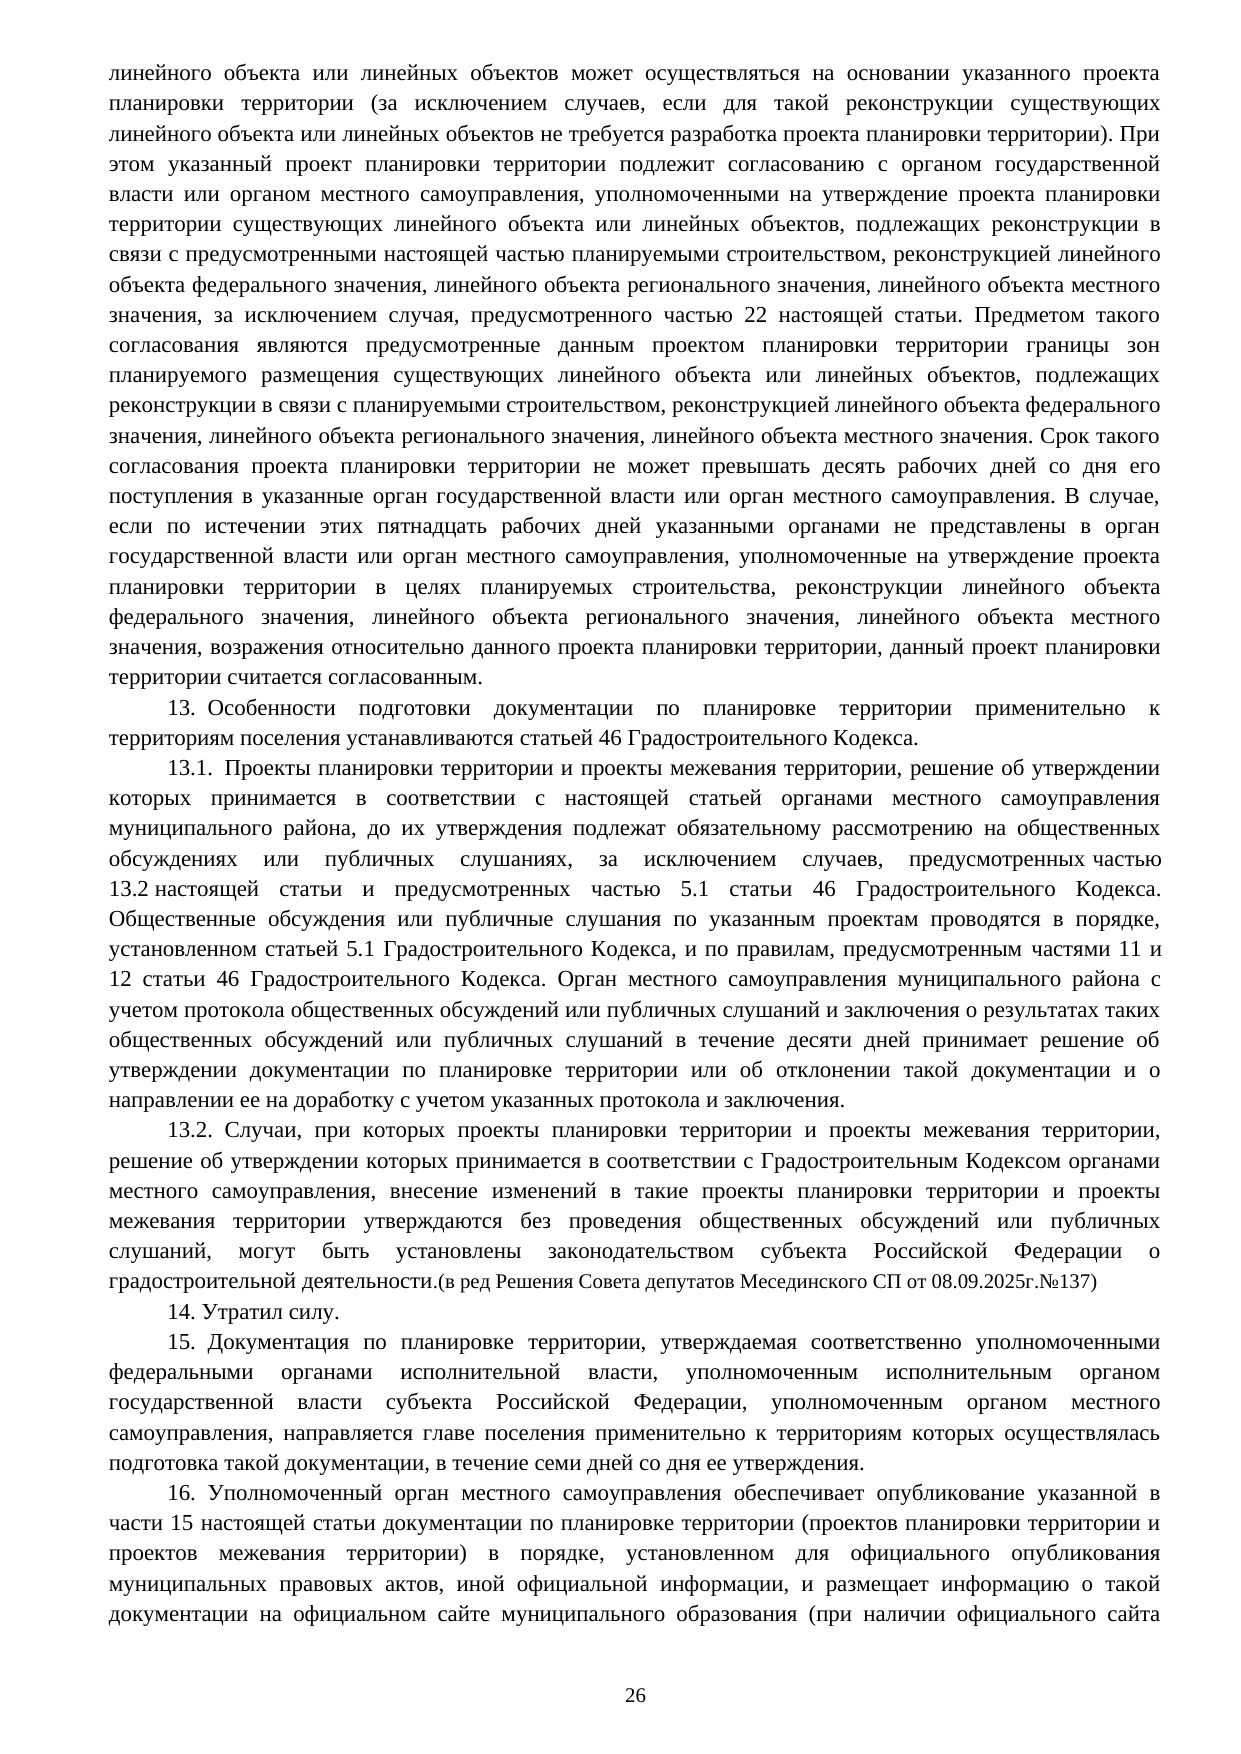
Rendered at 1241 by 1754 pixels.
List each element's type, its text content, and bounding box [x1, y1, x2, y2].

list Документация по планировке территории, утверждаемая соответственно уполномоченными федеральными органами исполнительной власти, уполномоченным исполнительным органом государственной власти субъекта Российской Федерации, уполномоченным органом местного самоуправления, направляется главе поселения применительно к территориям которых осуществлялась подготовка такой документации, в течение семи дней со дня ее утверждения. [109, 1328, 1162, 1475]
list Случаи, при которых проекты планировки территории и проекты межевания территории, решение об утверждении которых принимается в соответствии с Градостроительным Кодексом органами местного самоуправления, внесение изменений в такие проекты планировки территории и проекты межевания территории утверждаются без проведения общественных обсуждений или публичных слушаний, могут быть установлены законодательством субъекта Российской Федерации о градостроительной деятельности.(в ред Решения Совета депутатов Месединского СП от 08.09.2025г.№137) [109, 1116, 1162, 1294]
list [109, 59, 1162, 690]
list Особенности подготовки документации по планировке территории применительно к территориям поселения устанавливаются статьей 46 Градостроительного Кодекса. [109, 693, 1162, 750]
list Проекты планировки территории и проекты межевания территории, решение об утверждении которых принимается в соответствии с настоящей статьей органами местного самоуправления муниципального района, до их утверждения подлежат обязательному рассмотрению на общественных обсуждениях или публичных слушаниях, за исключением случаев, предусмотренных частью 13.2 настоящей статьи и предусмотренных частью 5.1 статьи 46 Градостроительного Кодекса. Общественные обсуждения или публичные слушания по указанным проектам проводятся в порядке, установленном статьей 5.1 Градостроительного Кодекса, и по правилам, предусмотренным частями 11 и 12 статьи 46 Градостроительного Кодекса. Орган местного самоуправления муниципального района с учетом протокола общественных обсуждений или публичных слушаний и заключения о результатах таких общественных обсуждений или публичных слушаний в течение десяти дней принимает решение об утверждении документации по планировке территории или об отклонении такой документации и о направлении ее на доработку с учетом указанных протокола и заключения. [109, 754, 1162, 1113]
text 14. Утратил силу. [167, 1298, 1162, 1324]
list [109, 1479, 1162, 1626]
